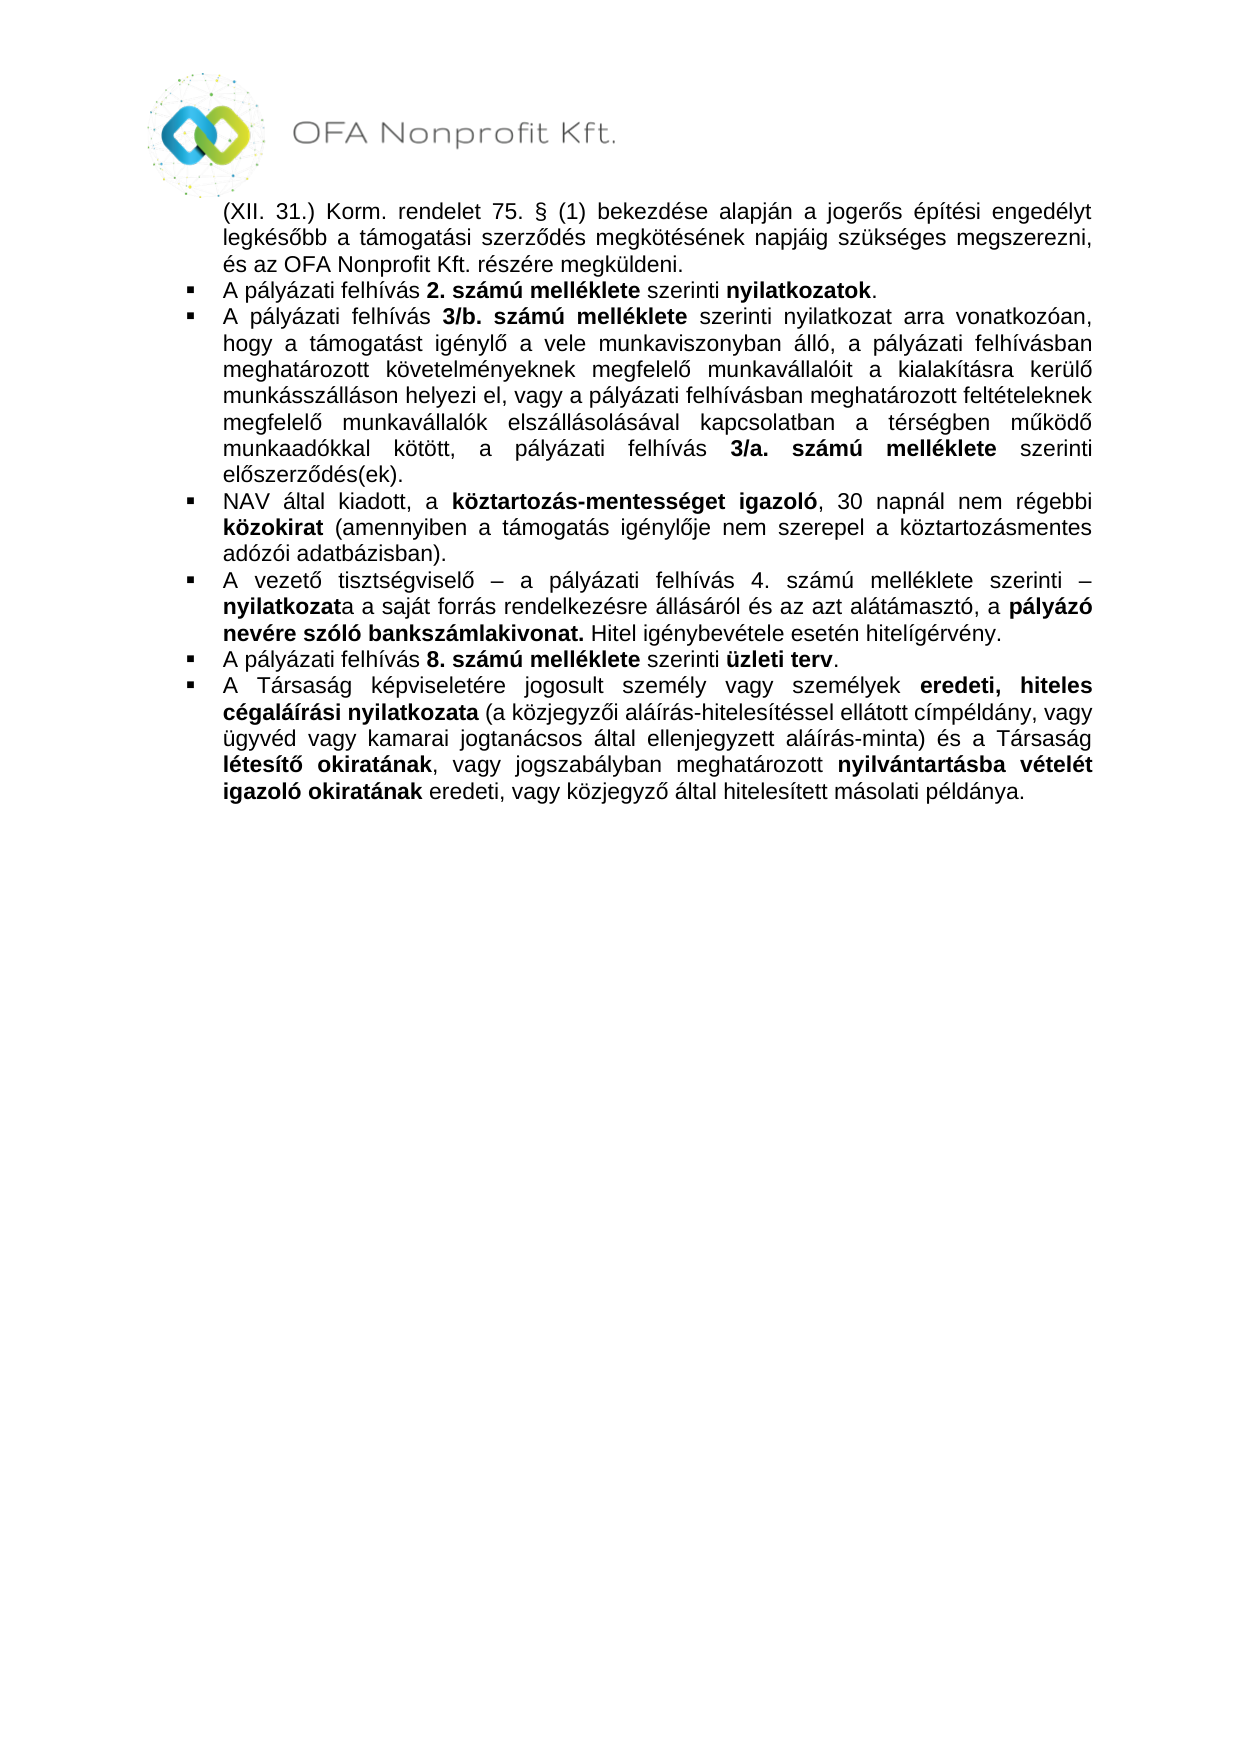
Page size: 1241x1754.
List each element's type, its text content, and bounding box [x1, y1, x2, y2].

list A pályázati felhívás 2. számú melléklete szerinti nyilatkozatok. [185, 277, 1093, 303]
list A vezető tisztségviselő – a pályázati felhívás 4. számú melléklete szerinti – nyilatkozata a saját forrás rendelkezésre állásáról és az azt alátámasztó, a pályázó nevére szóló bankszámlakivonat. Hitel igénybevétele esetén hitelígérvény. [185, 567, 1093, 646]
picture [147, 73, 615, 198]
list A pályázati felhívás 3/b. számú melléklete szerinti nyilatkozat arra vonatkozóan, hogy a támogatást igénylő a vele munkaviszonyban álló, a pályázati felhívásban meghatározott követelményeknek megfelelő munkavállalóit a kialakításra kerülő munkásszálláson helyezi el, vagy a pályázati felhívásban meghatározott feltételeknek megfelelő munkavállalók elszállásolásával kapcsolatban a térségben működő munkaadókkal kötött, a pályázati felhívás 3/a. számú melléklete szerinti előszerződés(ek). [185, 303, 1093, 488]
list A Társaság képviseletére jogosult személy vagy személyek eredeti, hiteles cégaláírási nyilatkozata (a közjegyzői aláírás-hitelesítéssel ellátott címpéldány, vagy ügyvéd vagy kamarai jogtanácsos által ellenjegyzett aláírás-minta) és a Társaság létesítő okiratának, vagy jogszabályban meghatározott nyilvántartásba vételét igazoló okiratának eredeti, vagy közjegyző által hitelesített másolati példánya. [185, 672, 1093, 804]
list A pályázati felhívás 8. számú melléklete szerinti üzleti terv. [185, 646, 1093, 672]
list NAV által kiadott, a köztartozás-mentességet igazoló, 30 napnál nem régebbi közokirat (amennyiben a támogatás igénylője nem szerepel a köztartozásmentes adózói adatbázisban). [185, 488, 1093, 567]
